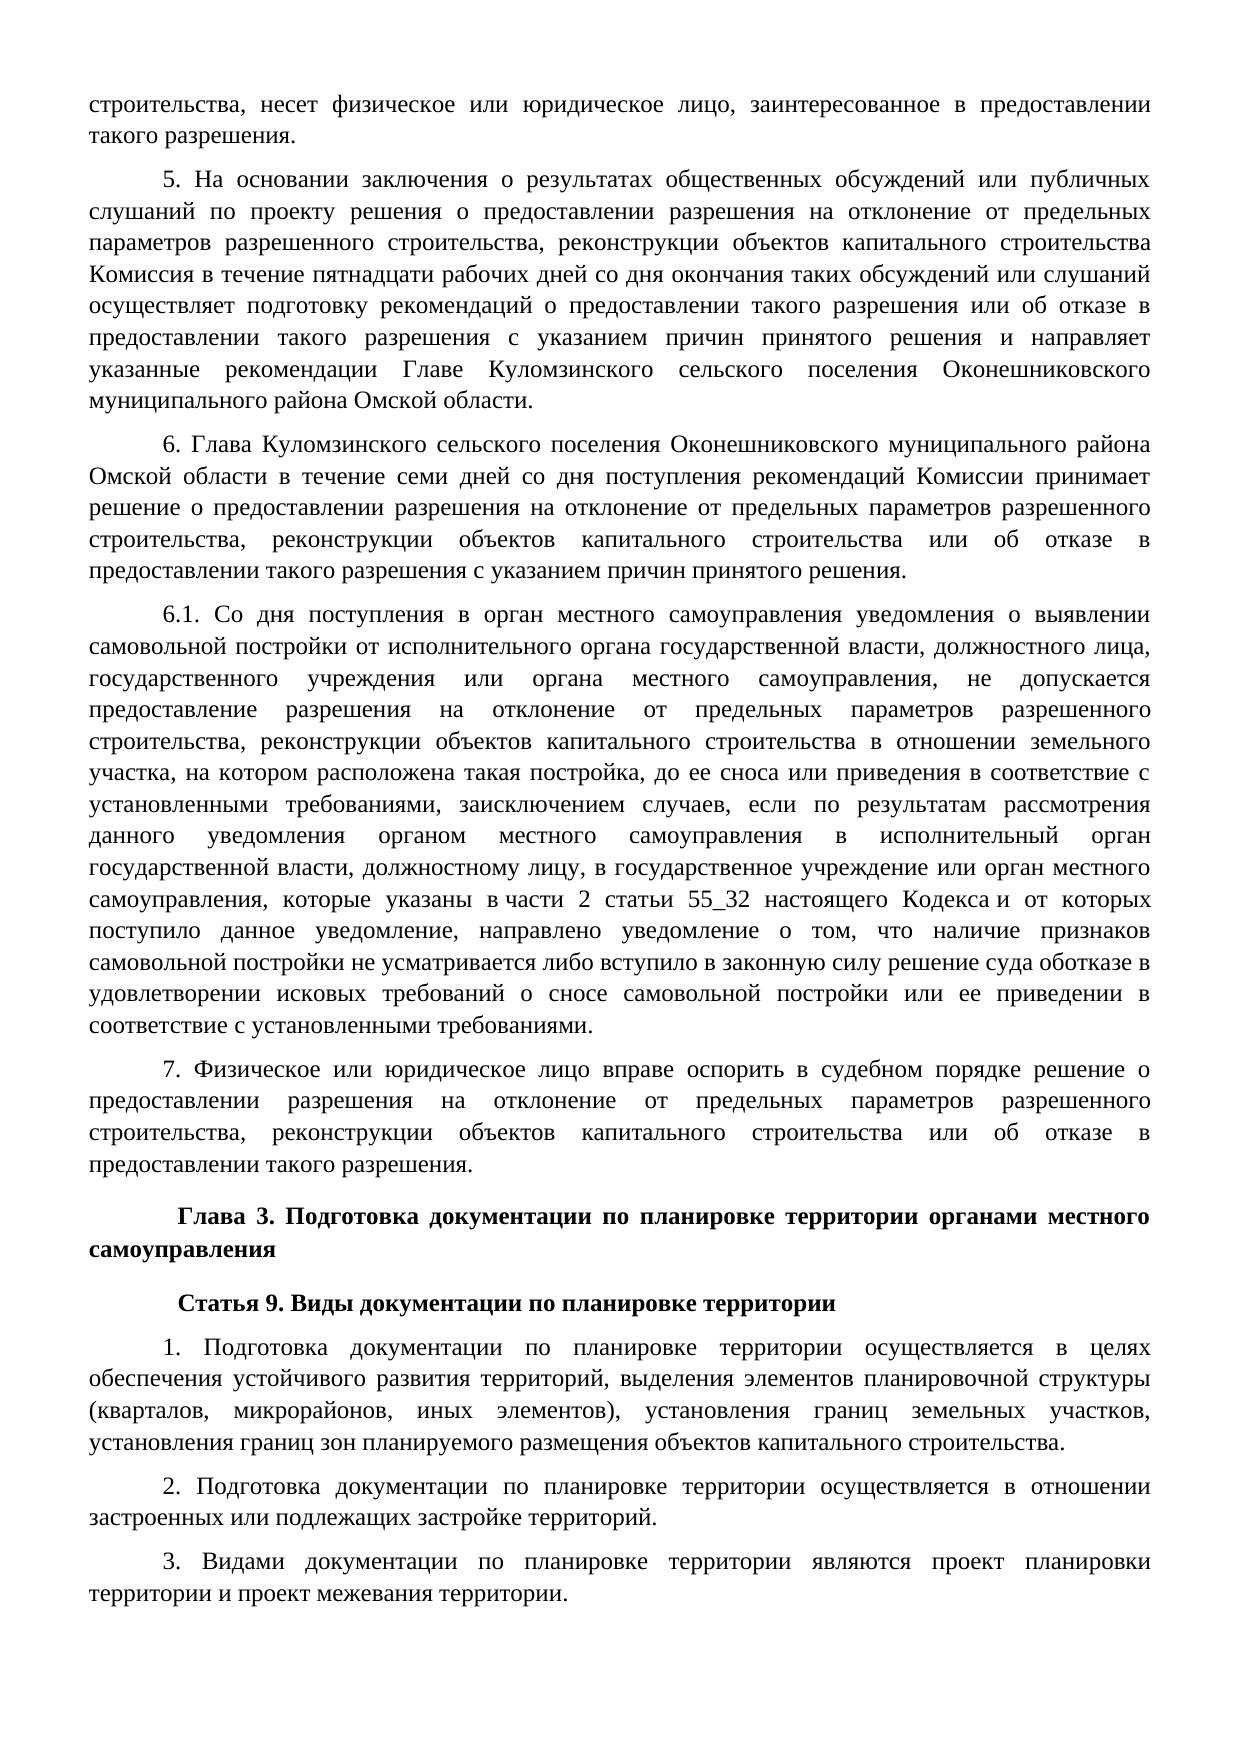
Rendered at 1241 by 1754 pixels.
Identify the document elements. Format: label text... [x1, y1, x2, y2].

subtitle Глава 3. Подготовка документации по планировке территории органами местного самоуправления [89, 1201, 1152, 1263]
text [89, 89, 1152, 149]
text 6.1. Со дня поступления в орган местного самоуправления уведомления о выявлении самовольной постройки от исполнительного органа государственной власти, должностного лица, государственного учреждения или органа местного самоуправления, не допускается предоставление разрешения на отклонение от предельных параметров разрешенного строительства, реконструкции объектов капитального строительства в отношении земельного участка, на котором расположена такая постройка, до ее сноса или приведения в соответствие с установленными требованиями, заисключением случаев, если по результатам рассмотрения данного уведомления органом местного самоуправления в исполнительный орган государственной власти, должностному лицу, в государственное учреждение или орган местного самоуправления, которые указаны в части 2 статьи 55_32 настоящего Кодекса и от которых поступило данное уведомление, направлено уведомление о том, что наличие признаков самовольной постройки не усматривается либо вступило в законную силу решение суда оботказе в удовлетворении исковых требований о сносе самовольной постройки или ее приведении в соответствие с установленными требованиями. [89, 599, 1152, 1039]
subtitle Статья 9. Виды документации по планировке территории [89, 1288, 1152, 1317]
text 3. Видами документации по планировке территории являются проект планировки территории и проект межевания территории. [89, 1546, 1152, 1607]
text 7. Физическое или юридическое лицо вправе оспорить в судебном порядке решение о предоставлении разрешения на отклонение от предельных параметров разрешенного строительства, реконструкции объектов капитального строительства или об отказе в предоставлении такого разрешения. [89, 1054, 1152, 1177]
text 1. Подготовка документации по планировке территории осуществляется в целях обеспечения устойчивого развития территорий, выделения элементов планировочной структуры (кварталов, микрорайонов, иных элементов), установления границ земельных участков, установления границ зон планируемого размещения объектов капитального строительства. [89, 1332, 1152, 1455]
text 6. Глава Куломзинского сельского поселения Оконешниковского муниципального района Омской области в течение семи дней со дня поступления рекомендаций Комиссии принимает решение о предоставлении разрешения на отклонение от предельных параметров разрешенного строительства, реконструкции объектов капитального строительства или об отказе в предоставлении такого разрешения с указанием причин принятого решения. [89, 429, 1152, 584]
text 2. Подготовка документации по планировке территории осуществляется в отношении застроенных или подлежащих застройке территорий. [89, 1471, 1152, 1531]
text 5. На основании заключения о результатах общественных обсуждений или публичных слушаний по проекту решения о предоставлении разрешения на отклонение от предельных параметров разрешенного строительства, реконструкции объектов капитального строительства Комиссия в течение пятнадцати рабочих дней со дня окончания таких обсуждений или слушаний осуществляет подготовку рекомендаций о предоставлении такого разрешения или об отказе в предоставлении такого разрешения с указанием причин принятого решения и направляет указанные рекомендации Главе Куломзинского сельского поселения Оконешниковского муниципального района Омской области. [89, 164, 1152, 414]
